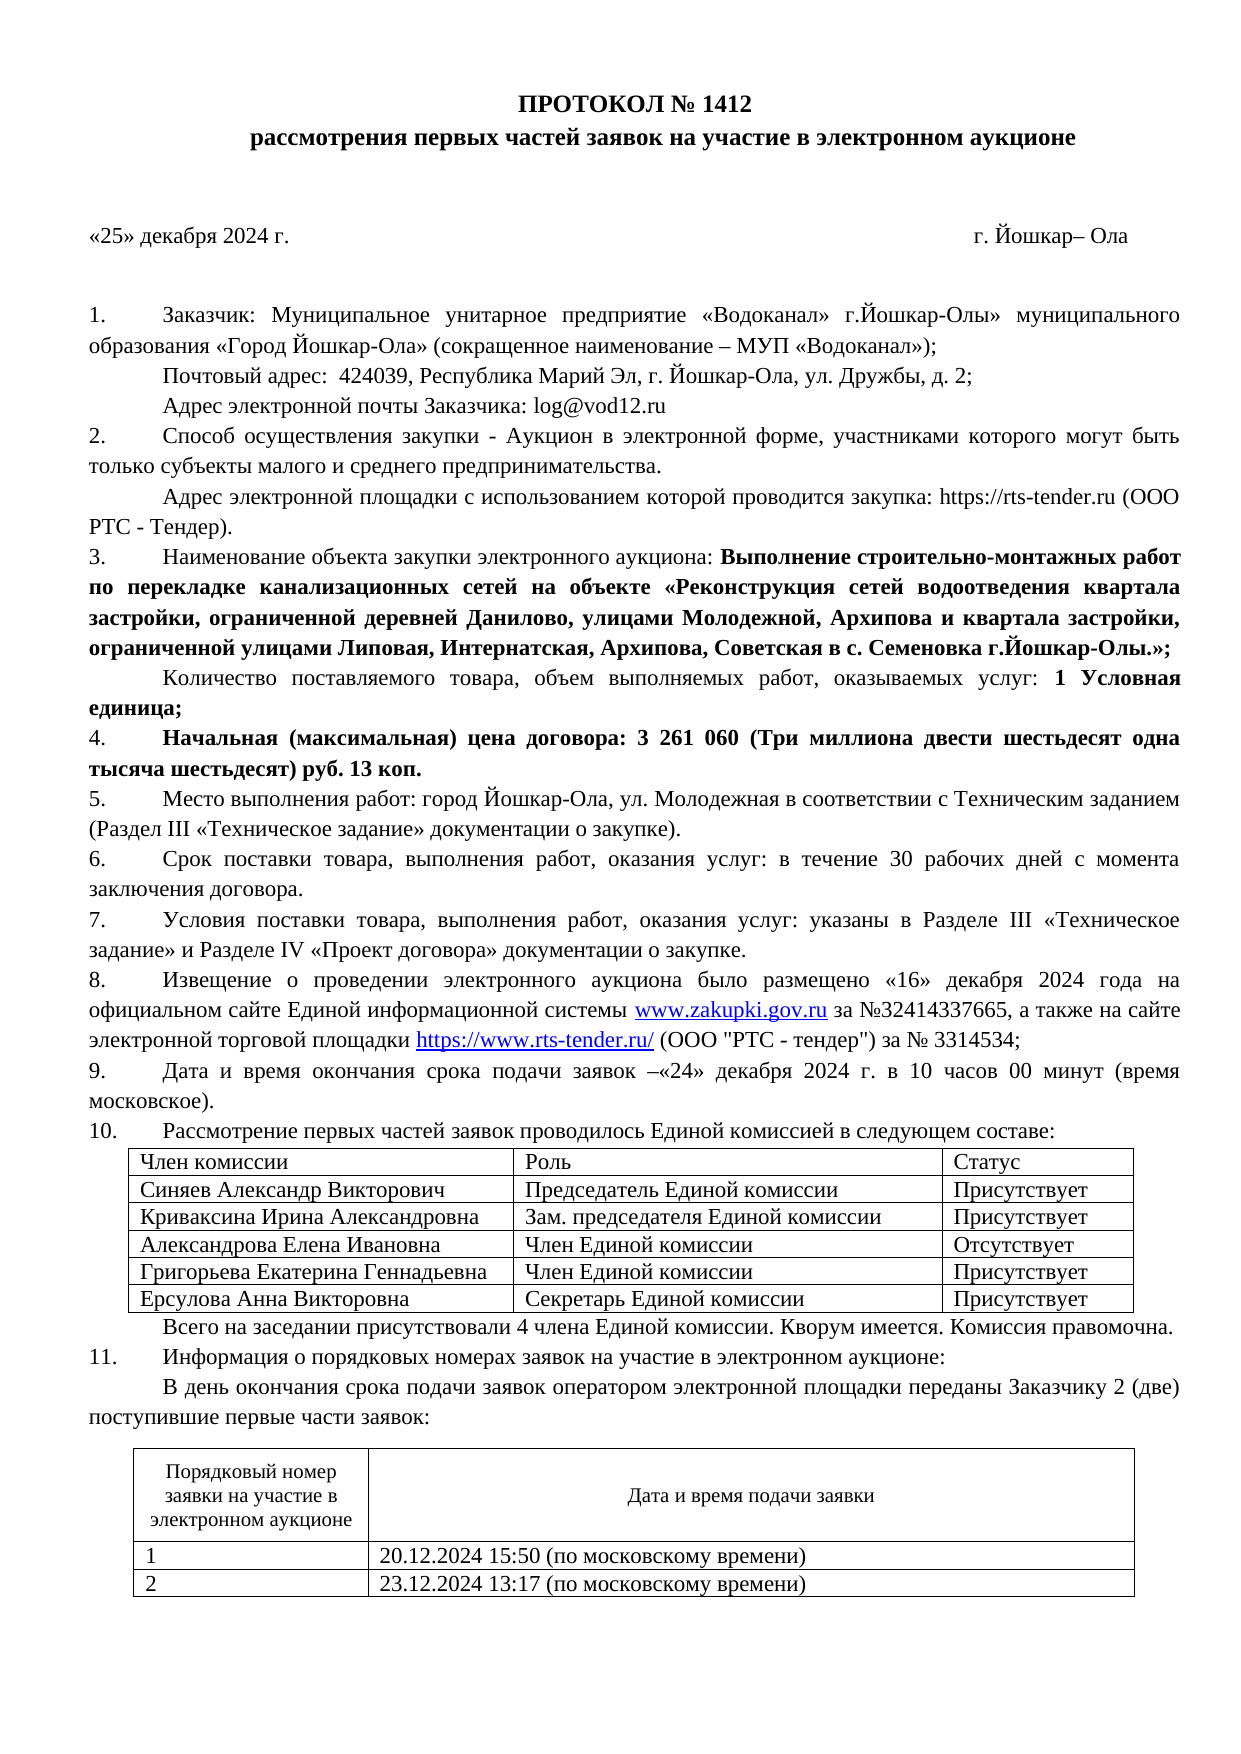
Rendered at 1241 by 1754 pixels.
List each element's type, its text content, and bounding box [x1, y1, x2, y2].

table_cell Присутствует [943, 1258, 1133, 1284]
list Рассмотрение первых частей заявок проводилось Единой комиссией в следующем составе: [89, 1117, 1181, 1143]
table_header Статус [943, 1149, 1133, 1175]
table_cell Присутствует [943, 1285, 1133, 1312]
text Количество поставляемого товара, объем выполняемых работ, оказываемых услуг: 1 Условная единица; [89, 664, 1181, 721]
text Адрес электронной площадки с использованием которой проводится закупка: https://rts-tender.ru (ООО РТС - Тендер). [89, 483, 1181, 539]
text ПРОТОКОЛ № 1412 [89, 89, 1181, 117]
list Начальная (максимальная) цена договора: 3 261 060 (Три миллиона двести шестьдесят одна тысяча шестьдесят) руб. 13 коп. [89, 724, 1181, 781]
table_cell Зам. председателя Единой комиссии [514, 1203, 942, 1229]
table_cell Присутствует [943, 1176, 1133, 1202]
text Всего на заседании присутствовали 4 члена Единой комиссии. Кворум имеется. Комиссия правомочна. [89, 1313, 1181, 1339]
text Адрес электронной почты Заказчика: log@vod12.ru [89, 392, 1181, 418]
text рассмотрения первых частей заявок на участие в электронном аукционе [89, 122, 1181, 150]
table_cell 1 [134, 1542, 368, 1568]
list Место выполнения работ: город Йошкар-Ола, ул. Молодежная в соответствии с Техническим заданием (Раздел III «Техническое задание» документации о закупке). [89, 785, 1181, 841]
list Наименование объекта закупки электронного аукциона: Выполнение строительно-монтажных работ по перекладке канализационных сетей на объекте «Реконструкция сетей водоотведения квартала застройки, ограниченной деревней Данилово, улицами Молодежной, Архипова и квартала застройки, ограниченной улицами Липовая, Интернатская, Архипова, Советская в с. Семеновка г.Йошкар-Олы.»; [89, 543, 1181, 660]
table_header Роль [514, 1149, 942, 1175]
table_cell 2 [134, 1570, 368, 1596]
table_cell Ерсулова Анна Викторовна [129, 1285, 513, 1312]
table_cell Секретарь Единой комиссии [514, 1285, 942, 1312]
text 11. Информация о порядковых номерах заявок на участие в электронном аукционе: [89, 1343, 1181, 1369]
table_cell Григорьева Екатерина Геннадьевна [129, 1258, 513, 1284]
table_cell Криваксина Ирина Александровна [129, 1203, 513, 1229]
list Дата и время окончания срока подачи заявок –«24» декабря 2024 г. в 10 часов 00 минут (время московское). [89, 1057, 1181, 1113]
list Способ осуществления закупки - Аукцион в электронной форме, участниками которого могут быть только субъекты малого и среднего предпринимательства. [89, 422, 1181, 479]
list Срок поставки товара, выполнения работ, оказания услуг: в течение 30 рабочих дней с момента заключения договора. [89, 845, 1181, 902]
table_cell 23.12.2024 13:17 (по московскому времени) [369, 1570, 1134, 1596]
text В день окончания срока подачи заявок оператором электронной площадки переданы Заказчику 2 (две) поступившие первые части заявок: [89, 1373, 1181, 1430]
table_cell Присутствует [943, 1203, 1133, 1229]
text «25» декабря 2024 г. г. Йошкар– Ола [89, 222, 1181, 249]
list Заказчик: Муниципальное унитарное предприятие «Водоканал» г.Йошкар-Олы» муниципального образования «Город Йошкар-Ола» (сокращенное наименование – МУП «Водоканал»); [89, 302, 1181, 358]
table_cell Синяев Александр Викторович [129, 1176, 513, 1202]
table_header Член комиссии [129, 1149, 513, 1175]
table_cell Председатель Единой комиссии [514, 1176, 942, 1202]
text Почтовый адрес: 424039, Республика Марий Эл, г. Йошкар-Ола, ул. Дружбы, д. 2; [89, 362, 1181, 388]
table_header Дата и время подачи заявки [369, 1449, 1134, 1541]
list Извещение о проведении электронного аукциона было размещено «16» декабря 2024 года на официальном сайте Единой информационной системы www.zakupki.gov.ru за №32414337665, а также на сайте электронной торговой площадки https://www.rts-tender.ru/ (ООО "РТС - тендер") за № 3314534; [89, 966, 1181, 1053]
table_cell 20.12.2024 15:50 (по московскому времени) [369, 1542, 1134, 1568]
table_header Порядковый номер заявки на участие в электронном аукционе [134, 1449, 368, 1541]
table_cell Член Единой комиссии [514, 1258, 942, 1284]
table_cell Член Единой комиссии [514, 1231, 942, 1257]
table_cell Александрова Елена Ивановна [129, 1231, 513, 1257]
table_cell Отсутствует [943, 1231, 1133, 1257]
list Условия поставки товара, выполнения работ, оказания услуг: указаны в Разделе III «Техническое задание» и Разделе IV «Проект договора» документации о закупке. [89, 906, 1181, 962]
